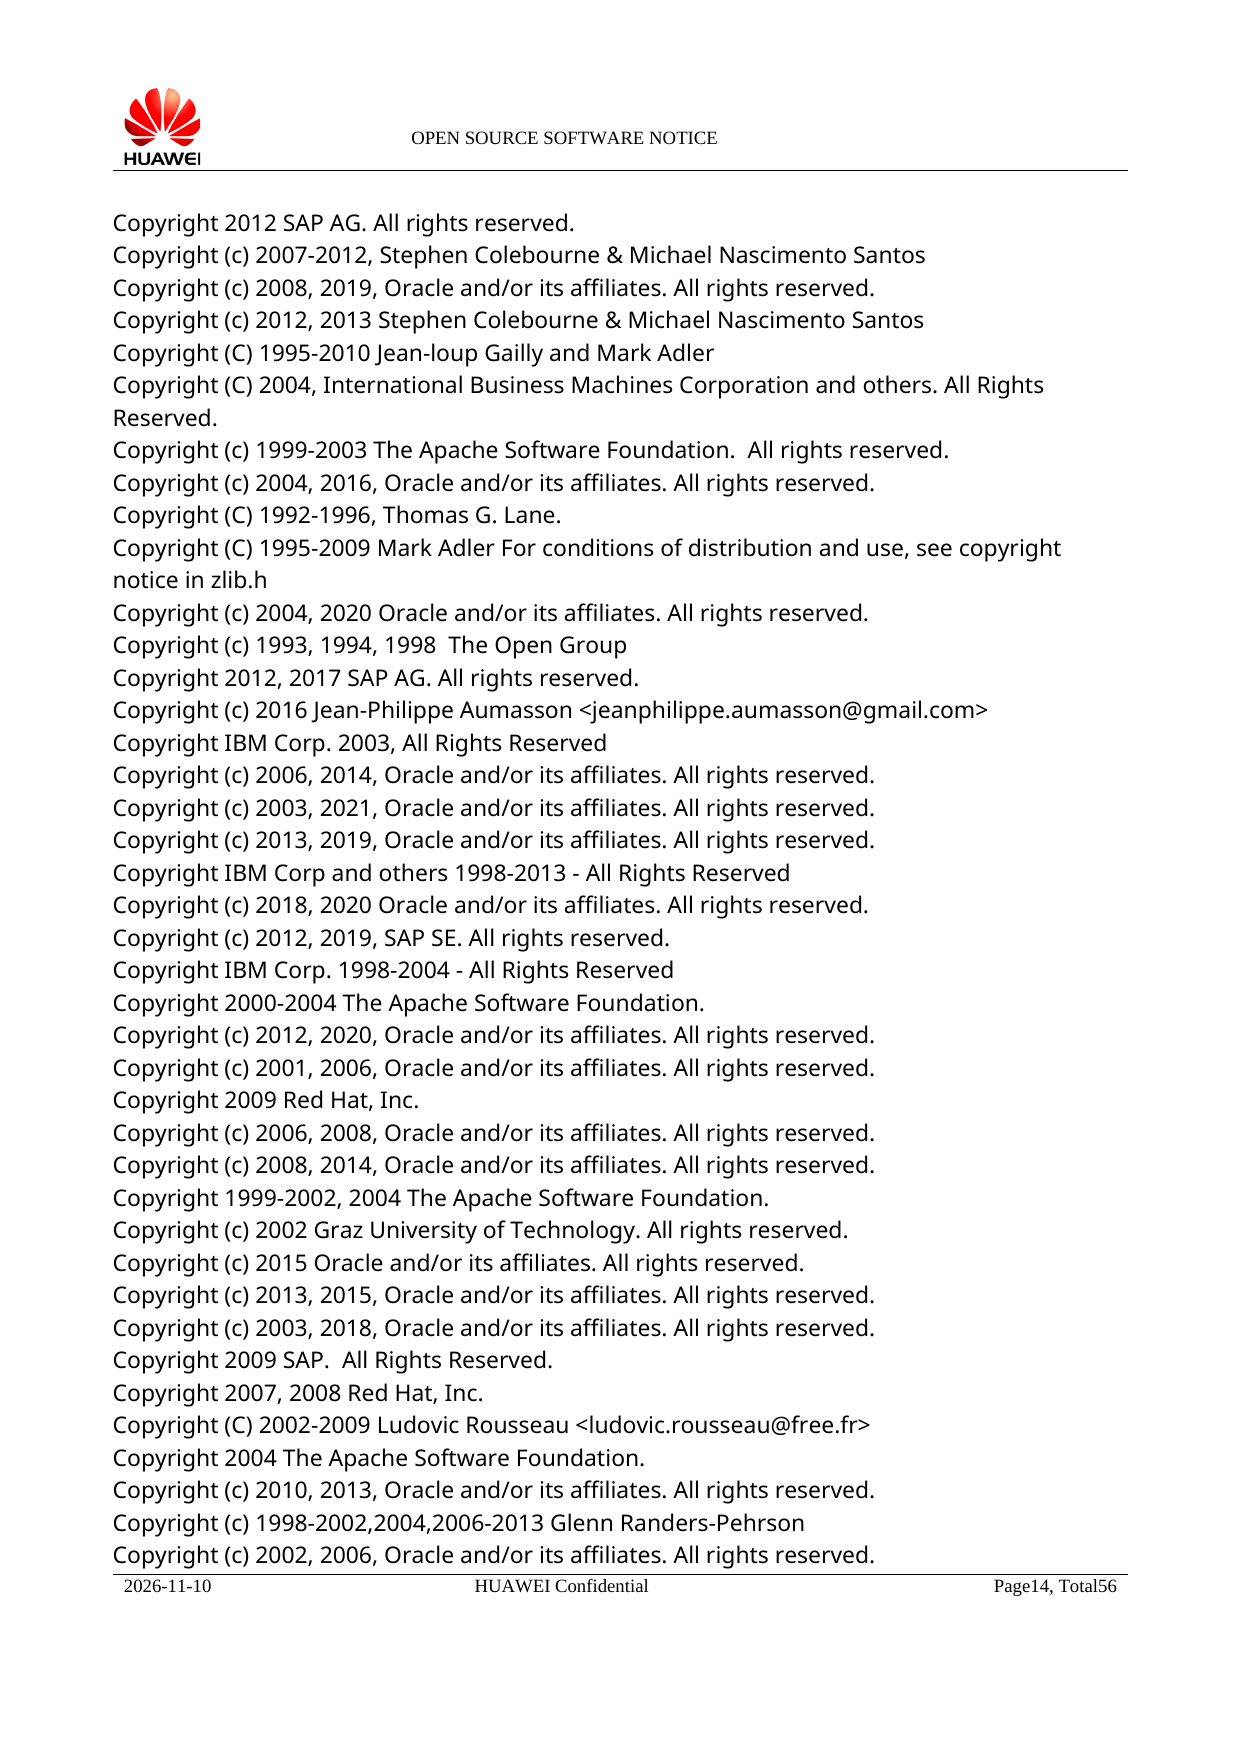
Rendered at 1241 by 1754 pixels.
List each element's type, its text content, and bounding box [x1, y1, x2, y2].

picture [124, 88, 201, 165]
